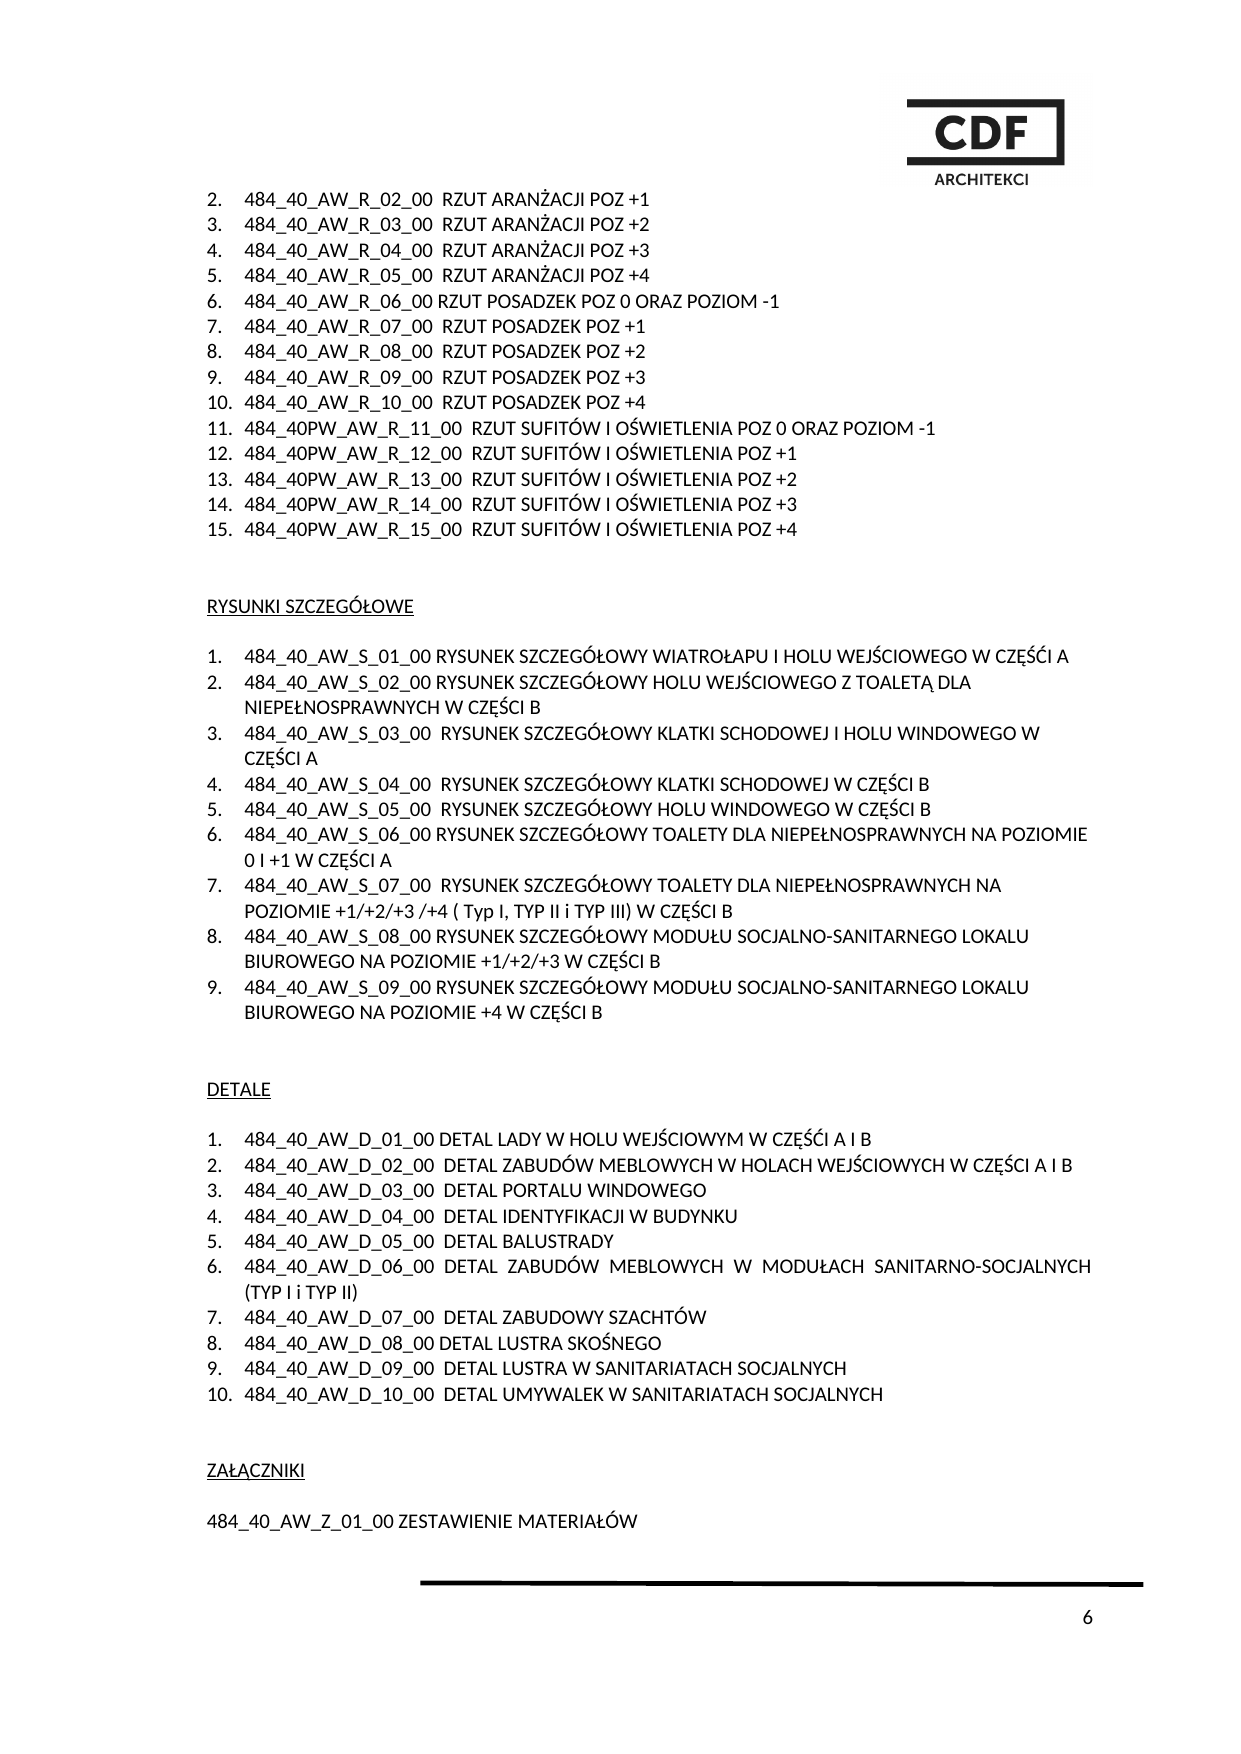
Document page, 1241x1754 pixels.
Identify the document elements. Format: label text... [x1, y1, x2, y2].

list 484_40_AW_S_06_00 RYSUNEK SZCZEGÓŁOWY TOALETY DLA NIEPEŁNOSPRAWNYCH NA POZIOMIE 0 I +1 W CZĘŚCI A [207, 822, 1093, 872]
list 484_40PW_AW_R_14_00 RZUT SUFITÓW I OŚWIETLENIA POZ +3 [207, 491, 1093, 517]
list 484_40_AW_D_02_00 DETAL ZABUDÓW MEBLOWYCH W HOLACH WEJŚCIOWYCH W CZĘŚCI A I B [207, 1152, 1093, 1177]
list 484_40_AW_D_09_00 DETAL LUSTRA W SANITARIATACH SOCJALNYCH [207, 1355, 1093, 1381]
list 484_40_AW_D_08_00 DETAL LUSTRA SKOŚNEGO [207, 1330, 1093, 1355]
list 484_40_AW_S_07_00 RYSUNEK SZCZEGÓŁOWY TOALETY DLA NIEPEŁNOSPRAWNYCH NA POZIOMIE +1/+2/+3 /+4 ( Typ I, TYP II i TYP III) W CZĘŚCI B [207, 872, 1093, 923]
text RYSUNKI SZCZEGÓŁOWE [207, 593, 1093, 618]
list 484_40_AW_R_10_00 RZUT POSADZEK POZ +4 [207, 389, 1093, 415]
text DETALE [207, 1076, 1093, 1101]
list 484_40_AW_S_05_00 RYSUNEK SZCZEGÓŁOWY HOLU WINDOWEGO W CZĘŚCI B [207, 796, 1093, 822]
list 484_40_AW_S_03_00 RYSUNEK SZCZEGÓŁOWY KLATKI SCHODOWEJ I HOLU WINDOWEGO W CZĘŚCI A [207, 720, 1093, 771]
picture [878, 73, 1093, 187]
list 484_40_AW_R_08_00 RZUT POSADZEK POZ +2 [207, 339, 1093, 364]
text ZAŁĄCZNIKI [207, 1457, 1093, 1482]
list 484_40_AW_S_04_00 RYSUNEK SZCZEGÓŁOWY KLATKI SCHODOWEJ W CZĘŚCI B [207, 771, 1093, 796]
list 484_40_AW_D_05_00 DETAL BALUSTRADY [207, 1228, 1093, 1254]
list 484_40_AW_D_03_00 DETAL PORTALU WINDOWEGO [207, 1177, 1093, 1203]
list 484_40_AW_R_02_00 RZUT ARANŻACJI POZ +1 [207, 186, 1093, 212]
list 484_40PW_AW_R_12_00 RZUT SUFITÓW I OŚWIETLENIA POZ +1 [207, 440, 1093, 466]
list 484_40_AW_D_07_00 DETAL ZABUDOWY SZACHTÓW [207, 1304, 1093, 1330]
list 484_40_AW_R_07_00 RZUT POSADZEK POZ +1 [207, 313, 1093, 339]
list 484_40_AW_S_09_00 RYSUNEK SZCZEGÓŁOWY MODUŁU SOCJALNO-SANITARNEGO LOKALU BIUROWEGO NA POZIOMIE +4 W CZĘŚCI B [207, 974, 1093, 1025]
list 484_40_AW_D_01_00 DETAL LADY W HOLU WEJŚCIOWYM W CZĘŚĆI A I B [207, 1127, 1093, 1152]
text 484_40_AW_Z_01_00 ZESTAWIENIE MATERIAŁÓW [207, 1508, 1093, 1533]
list 484_40_AW_R_06_00 RZUT POSADZEK POZ 0 ORAZ POZIOM -1 [207, 288, 1093, 313]
list 484_40_AW_S_01_00 RYSUNEK SZCZEGÓŁOWY WIATROŁAPU I HOLU WEJŚCIOWEGO W CZĘŚĆI A [207, 644, 1093, 669]
list 484_40_AW_S_02_00 RYSUNEK SZCZEGÓŁOWY HOLU WEJŚCIOWEGO Z TOALETĄ DLA NIEPEŁNOSPRAWNYCH W CZĘŚCI B [207, 669, 1093, 720]
list 484_40_AW_D_04_00 DETAL IDENTYFIKACJI W BUDYNKU [207, 1203, 1093, 1228]
list 484_40PW_AW_R_11_00 RZUT SUFITÓW I OŚWIETLENIA POZ 0 ORAZ POZIOM -1 [207, 415, 1093, 440]
list 484_40_AW_R_09_00 RZUT POSADZEK POZ +3 [207, 364, 1093, 389]
list 484_40_AW_R_03_00 RZUT ARANŻACJI POZ +2 [207, 212, 1093, 237]
list 484_40_AW_S_08_00 RYSUNEK SZCZEGÓŁOWY MODUŁU SOCJALNO-SANITARNEGO LOKALU BIUROWEGO NA POZIOMIE +1/+2/+3 W CZĘŚCI B [207, 923, 1093, 974]
list 484_40_AW_R_04_00 RZUT ARANŻACJI POZ +3 [207, 237, 1093, 262]
list 484_40_AW_D_10_00 DETAL UMYWALEK W SANITARIATACH SOCJALNYCH [207, 1381, 1093, 1406]
list 484_40_AW_D_06_00 DETAL ZABUDÓW MEBLOWYCH W MODUŁACH SANITARNO-SOCJALNYCH (TYP I i TYP II) [207, 1254, 1093, 1304]
list 484_40_AW_R_05_00 RZUT ARANŻACJI POZ +4 [207, 262, 1093, 288]
list 484_40PW_AW_R_15_00 RZUT SUFITÓW I OŚWIETLENIA POZ +4 [207, 517, 1093, 542]
list 484_40PW_AW_R_13_00 RZUT SUFITÓW I OŚWIETLENIA POZ +2 [207, 466, 1093, 491]
